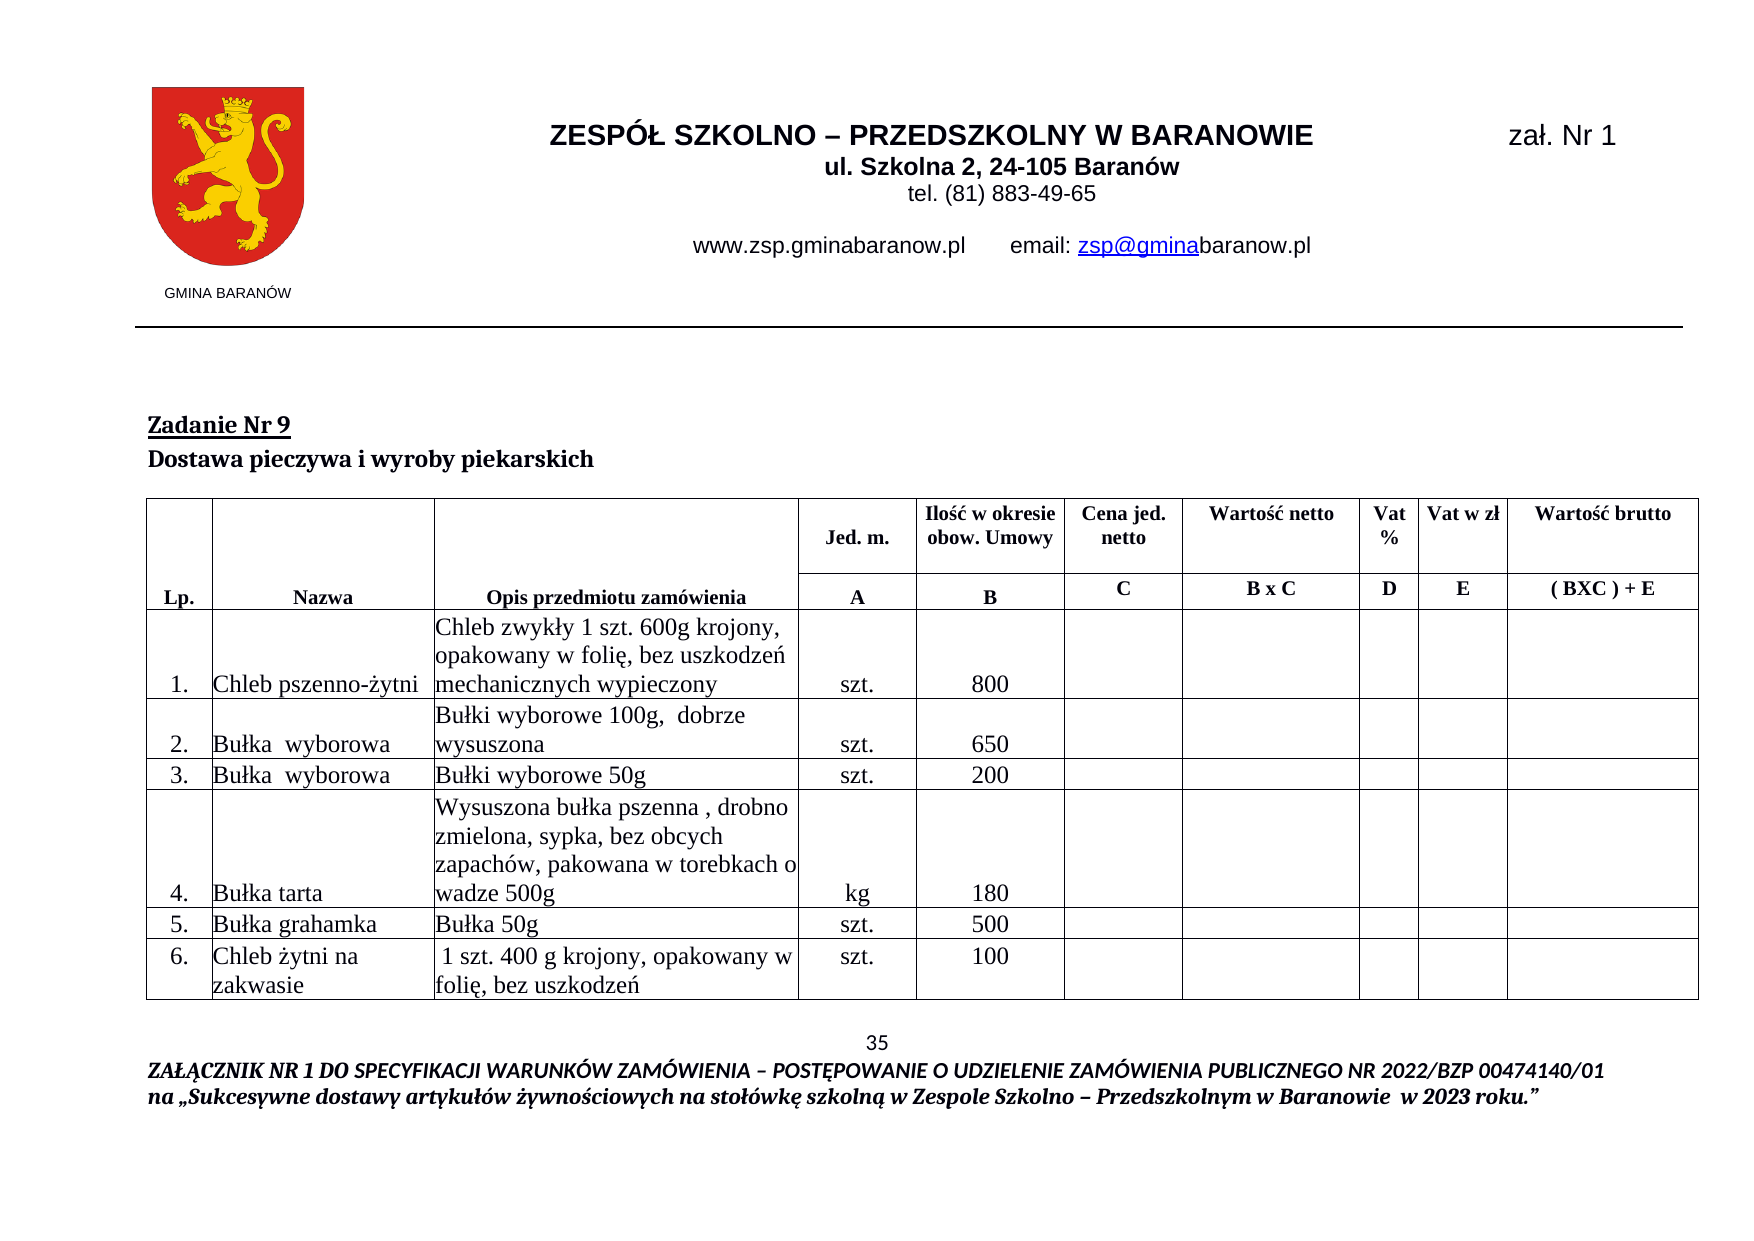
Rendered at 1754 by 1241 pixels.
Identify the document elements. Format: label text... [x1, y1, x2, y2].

table_cell 800 [917, 610, 1064, 698]
table_cell 4. [147, 790, 212, 907]
table_cell 6. [147, 939, 212, 998]
table_cell [1065, 610, 1182, 698]
table_cell [1183, 699, 1359, 758]
table_cell 5. [147, 908, 212, 938]
table_cell [1183, 759, 1359, 789]
table_cell [1360, 610, 1418, 698]
table_cell szt. [799, 699, 916, 758]
table_cell [1419, 790, 1507, 907]
table_cell 500 [917, 908, 1064, 938]
table_cell [1360, 759, 1418, 789]
table_header Jed. m. [799, 499, 916, 573]
table_cell [1183, 939, 1359, 998]
table_cell [1065, 939, 1182, 998]
table_cell [1508, 759, 1698, 789]
table_cell 2. [147, 699, 212, 758]
table_cell A [799, 574, 916, 609]
table_header Opis przedmiotu zamówienia [435, 499, 798, 609]
table_cell Chleb pszenno-żytni [213, 610, 434, 698]
table_header Vat w zł [1419, 499, 1507, 573]
table_cell Bułki wyborowe 100g, dobrze wysuszona [435, 699, 798, 758]
table_cell D [1360, 574, 1418, 609]
table_cell Chleb zwykły 1 szt. 600g krojony, opakowany w folię, bez uszkodzeń mechanicznych wypieczony [435, 610, 798, 698]
table_cell Wysuszona bułka pszenna , drobno zmielona, sypka, bez obcych zapachów, pakowana w torebkach o wadze 500g [435, 790, 798, 907]
table_cell [1419, 759, 1507, 789]
table_cell [1508, 939, 1698, 998]
picture [151, 87, 305, 266]
table_cell [1508, 790, 1698, 907]
table_cell [1183, 610, 1359, 698]
table_header Cena jed. netto [1065, 499, 1182, 573]
text Dostawa pieczywa i wyroby piekarskich [148, 444, 1606, 473]
table_header Wartość brutto [1508, 499, 1698, 573]
table_header Ilość w okresie obow. Umowy [917, 499, 1064, 573]
table_cell C [1065, 574, 1182, 609]
table_cell [1065, 790, 1182, 907]
text Zadanie Nr 9 [148, 411, 1606, 440]
table_cell szt. [799, 908, 916, 938]
table_cell Bułka grahamka [213, 908, 434, 938]
table_cell Bułka wyborowa [213, 759, 434, 789]
table_cell [1419, 908, 1507, 938]
table_cell [1360, 699, 1418, 758]
table_cell [1360, 908, 1418, 938]
table_cell [1508, 699, 1698, 758]
table_cell kg [799, 790, 916, 907]
table_cell [1183, 790, 1359, 907]
table_header Lp. [147, 499, 212, 609]
table_cell szt. [799, 759, 916, 789]
table_cell B x C [1183, 574, 1359, 609]
table_cell 100 [917, 939, 1064, 998]
table_cell [1360, 790, 1418, 907]
table_cell 1 szt. 400 g krojony, opakowany w folię, bez uszkodzeń mechanicznych wypieczony [435, 939, 798, 998]
table_cell [1065, 699, 1182, 758]
table_header Wartość netto [1183, 499, 1359, 573]
table_cell [1183, 908, 1359, 938]
table_cell [1065, 908, 1182, 938]
table_header Vat % [1360, 499, 1418, 573]
table_cell 200 [917, 759, 1064, 789]
table_cell B [917, 574, 1064, 609]
table_cell [1419, 699, 1507, 758]
table_cell Bułka 50g [435, 908, 798, 938]
table_cell 3. [147, 759, 212, 789]
table_cell Bułka wyborowa [213, 699, 434, 758]
table_header Nazwa [213, 499, 434, 609]
table_cell E [1419, 574, 1507, 609]
table_cell szt. [799, 939, 916, 998]
table_cell 650 [917, 699, 1064, 758]
table_cell Chleb żytni na zakwasie [213, 939, 434, 998]
table_cell ( BXC ) + E [1508, 574, 1698, 609]
table_cell [1508, 908, 1698, 938]
table_cell [1419, 939, 1507, 998]
table_cell [1065, 759, 1182, 789]
table_cell 180 [917, 790, 1064, 907]
table_cell szt. [799, 610, 916, 698]
table_cell Bułka tarta [213, 790, 434, 907]
table_cell [1508, 610, 1698, 698]
table_cell 1. [147, 610, 212, 698]
table_cell Bułki wyborowe 50g [435, 759, 798, 789]
table_cell [1360, 939, 1418, 998]
table_cell [1419, 610, 1507, 698]
